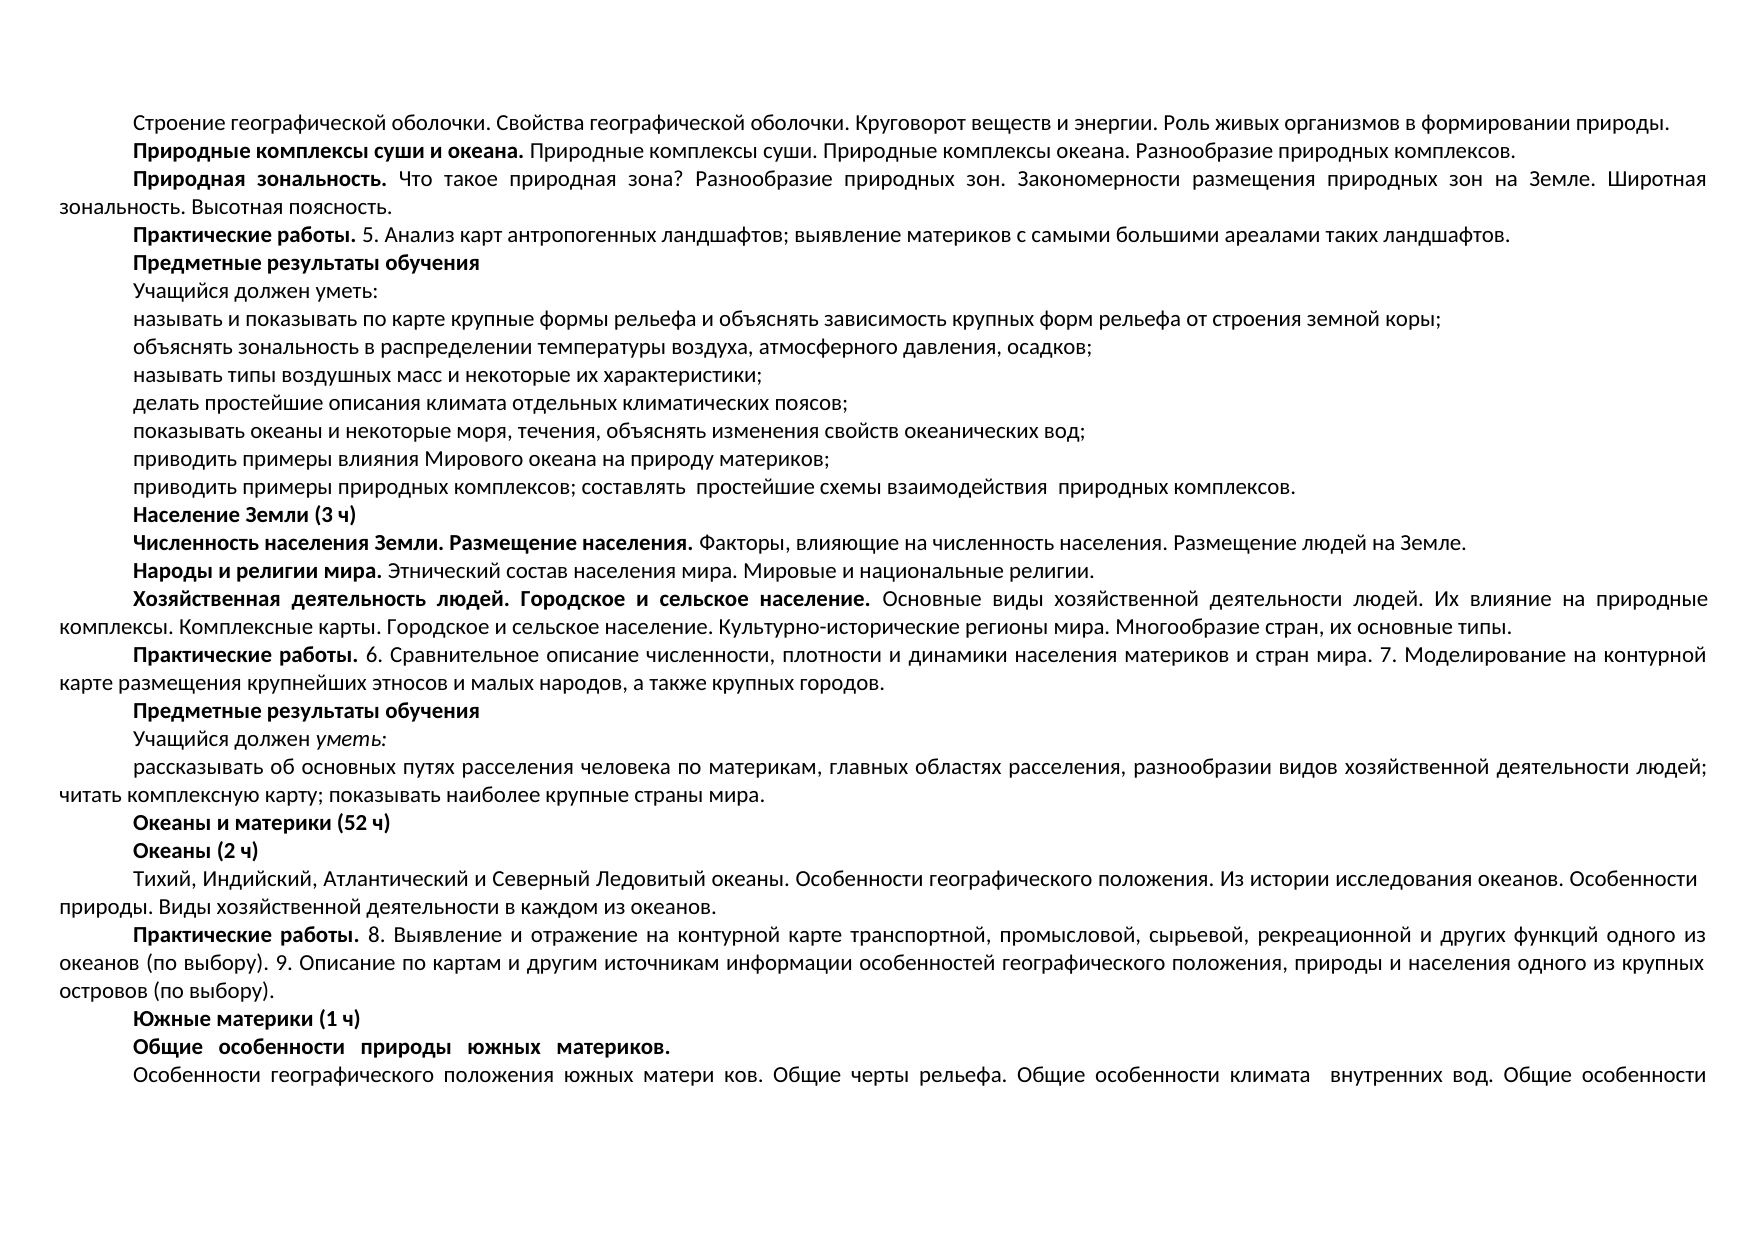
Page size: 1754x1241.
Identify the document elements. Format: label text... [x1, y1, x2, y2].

text Тихий, Индийский, Атлантический и Северный Ледовитый океаны. Особенности географического положения. Из истории исследования океанов. Особенности природы. Виды хозяйственной деятельности в каждом из океанов. [59, 864, 1701, 920]
text называть типы воздушных масс и некоторые их характеристики; [59, 360, 1709, 388]
text делать простейшие описания климата отдельных климатических поясов; [59, 388, 1709, 416]
text объяснять зональность в распределении температуры воздуха, атмосферного давления, осадков; [59, 332, 1709, 360]
text Океаны (2 ч) [59, 836, 1709, 864]
text Океаны и материки (52 ч) [59, 808, 1709, 836]
text приводить примеры природных комплексов; составлять простейшие схемы взаимодействия природных комплексов. [59, 472, 1709, 500]
text приводить примеры влияния Мирового океана на природу материков; [59, 444, 1709, 472]
text Южные материки (1 ч) [59, 1004, 1709, 1032]
text Предметные результаты обучения [59, 248, 1709, 276]
text Природная зональность. Что такое природная зона? Разнообразие природных зон. Закономерности размещения природных зон на Земле. Широтная зональность. Высотная поясность. [59, 164, 1709, 220]
text Общие особенности природы южных материков. [59, 1032, 1709, 1061]
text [59, 1061, 1709, 1088]
text Численность населения Земли. Размещение населения. Факторы, влияющие на численность населения. Размещение людей на Земле. [59, 528, 1709, 556]
text Народы и религии мира. Этнический состав населения мира. Мировые и национальные религии. [59, 556, 1709, 584]
text рассказывать об основных путях расселения человека по материкам, главных областях расселения, разнообразии видов хозяйственной деятельности людей; читать комплексную карту; показывать наиболее крупные страны мира. [59, 752, 1709, 808]
text Природные комплексы суши и океана. Природные комплексы суши. Природные комплексы океана. Разнообразие природных комплексов. [59, 136, 1709, 164]
text Предметные результаты обучения [59, 696, 1373, 724]
text Население Земли (3 ч) [59, 500, 1709, 528]
text Практические работы. 8. Выявление и отражение на контурной карте транспортной, промысловой, сырьевой, рекреационной и других функций одного из океанов (по выбору). 9. Описание по картам и другим источникам информации особенностей географического положения, природы и населения одного из крупных островов (по выбору). [59, 920, 1708, 1004]
text Строение географической оболочки. Свойства географической оболочки. Круговорот веществ и энергии. Роль живых организмов в формировании природы. [59, 108, 1709, 136]
text Практические работы. 5. Анализ карт антропогенных ландшафтов; выявление материков с самыми большими ареалами таких ландшафтов. [59, 220, 1709, 248]
text Учащийся должен уметь: [59, 276, 1709, 304]
text Учащийся должен уметь: [59, 724, 1373, 752]
text Практические работы. 6. Сравнительное описание численности, плотности и динамики населения материков и стран мира. 7. Моделирование на контурной карте размещения крупнейших этносов и малых народов, а также крупных городов. [59, 640, 1709, 696]
text Хозяйственная деятельность людей. Городское и сельское население. Основные виды хозяйственной деятельности людей. Их влияние на природные комплексы. Комплексные карты. Городское и сельское население. Культурно-исторические регионы мира. Многообразие стран, их основные типы. [59, 584, 1709, 640]
text называть и показывать по карте крупные формы рельефа и объяснять зависимость крупных форм рельефа от строения земной коры; [59, 304, 1709, 332]
text показывать океаны и некоторые моря, течения, объяснять изменения свойств океанических вод; [59, 416, 1709, 444]
